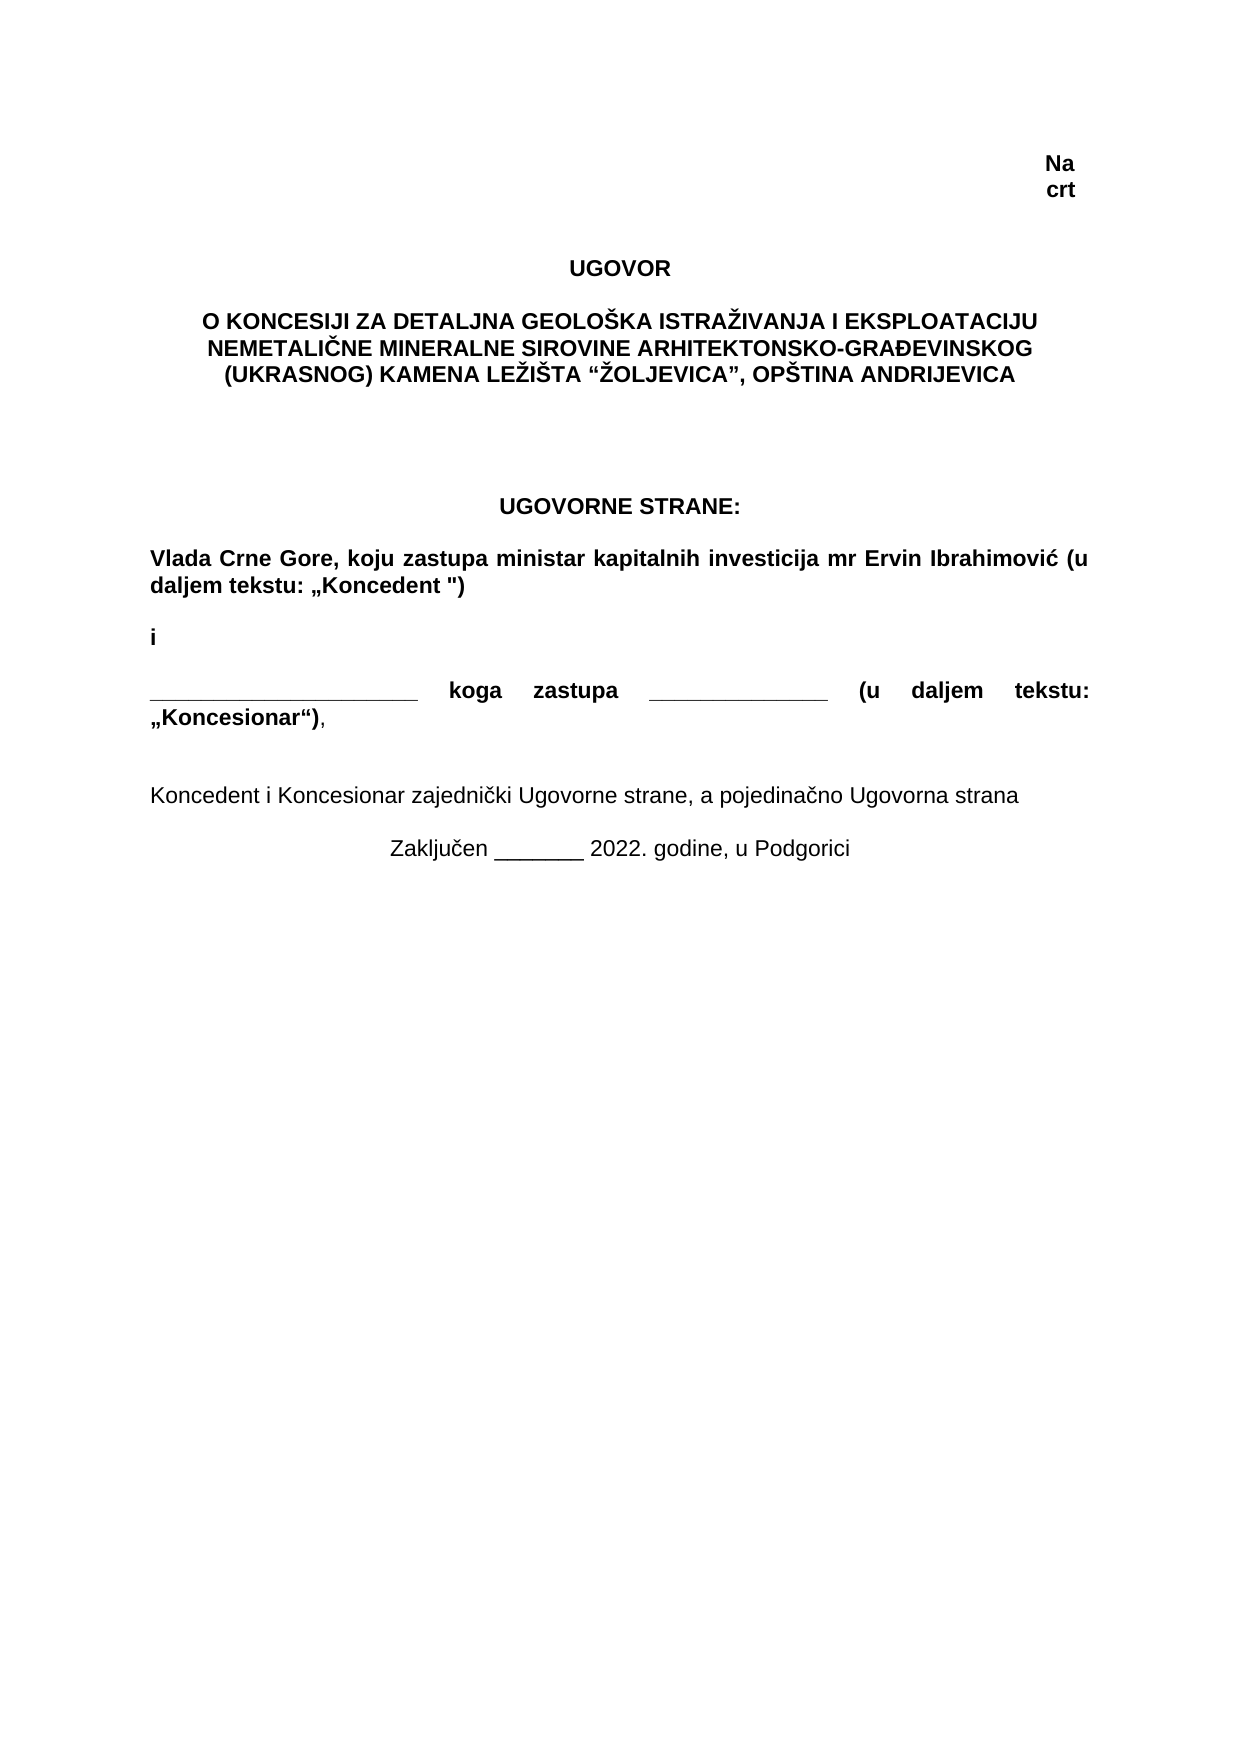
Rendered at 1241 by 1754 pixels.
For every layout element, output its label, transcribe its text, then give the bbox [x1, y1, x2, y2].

text _____________________ koga zastupa ______________ (u daljem tekstu: „Koncesionar“), [150, 677, 1090, 730]
text O KONCESIJI ZA DETALJNA GEOLOŠKA ISTRAŽIVANJA I EKSPLOATACIJU NEMETALIČNE MINERALNE SIROVINE ARHITEKTONSKO-GRAĐEVINSKOG (UKRASNOG) KAMENA LEŽIŠTA “ŽOLJEVICA”, OPŠTINA ANDRIJEVICA [165, 308, 1075, 387]
text Vlada Crne Gore, koju zastupa ministar kapitalnih investicija mr Ervin Ibrahimović (u daljem tekstu: „Koncedent ") [150, 545, 1090, 598]
text i [150, 624, 1090, 651]
text Nacrt [165, 150, 1075, 203]
text Zaključen _______ 2022. godine, u Podgorici [150, 835, 1090, 862]
text Koncedent i Koncesionar zajednički Ugovorne strane, a pojedinačno Ugovorna strana [150, 782, 1090, 809]
text UGOVORNE STRANE: [165, 493, 1075, 519]
text UGOVOR [165, 255, 1075, 282]
